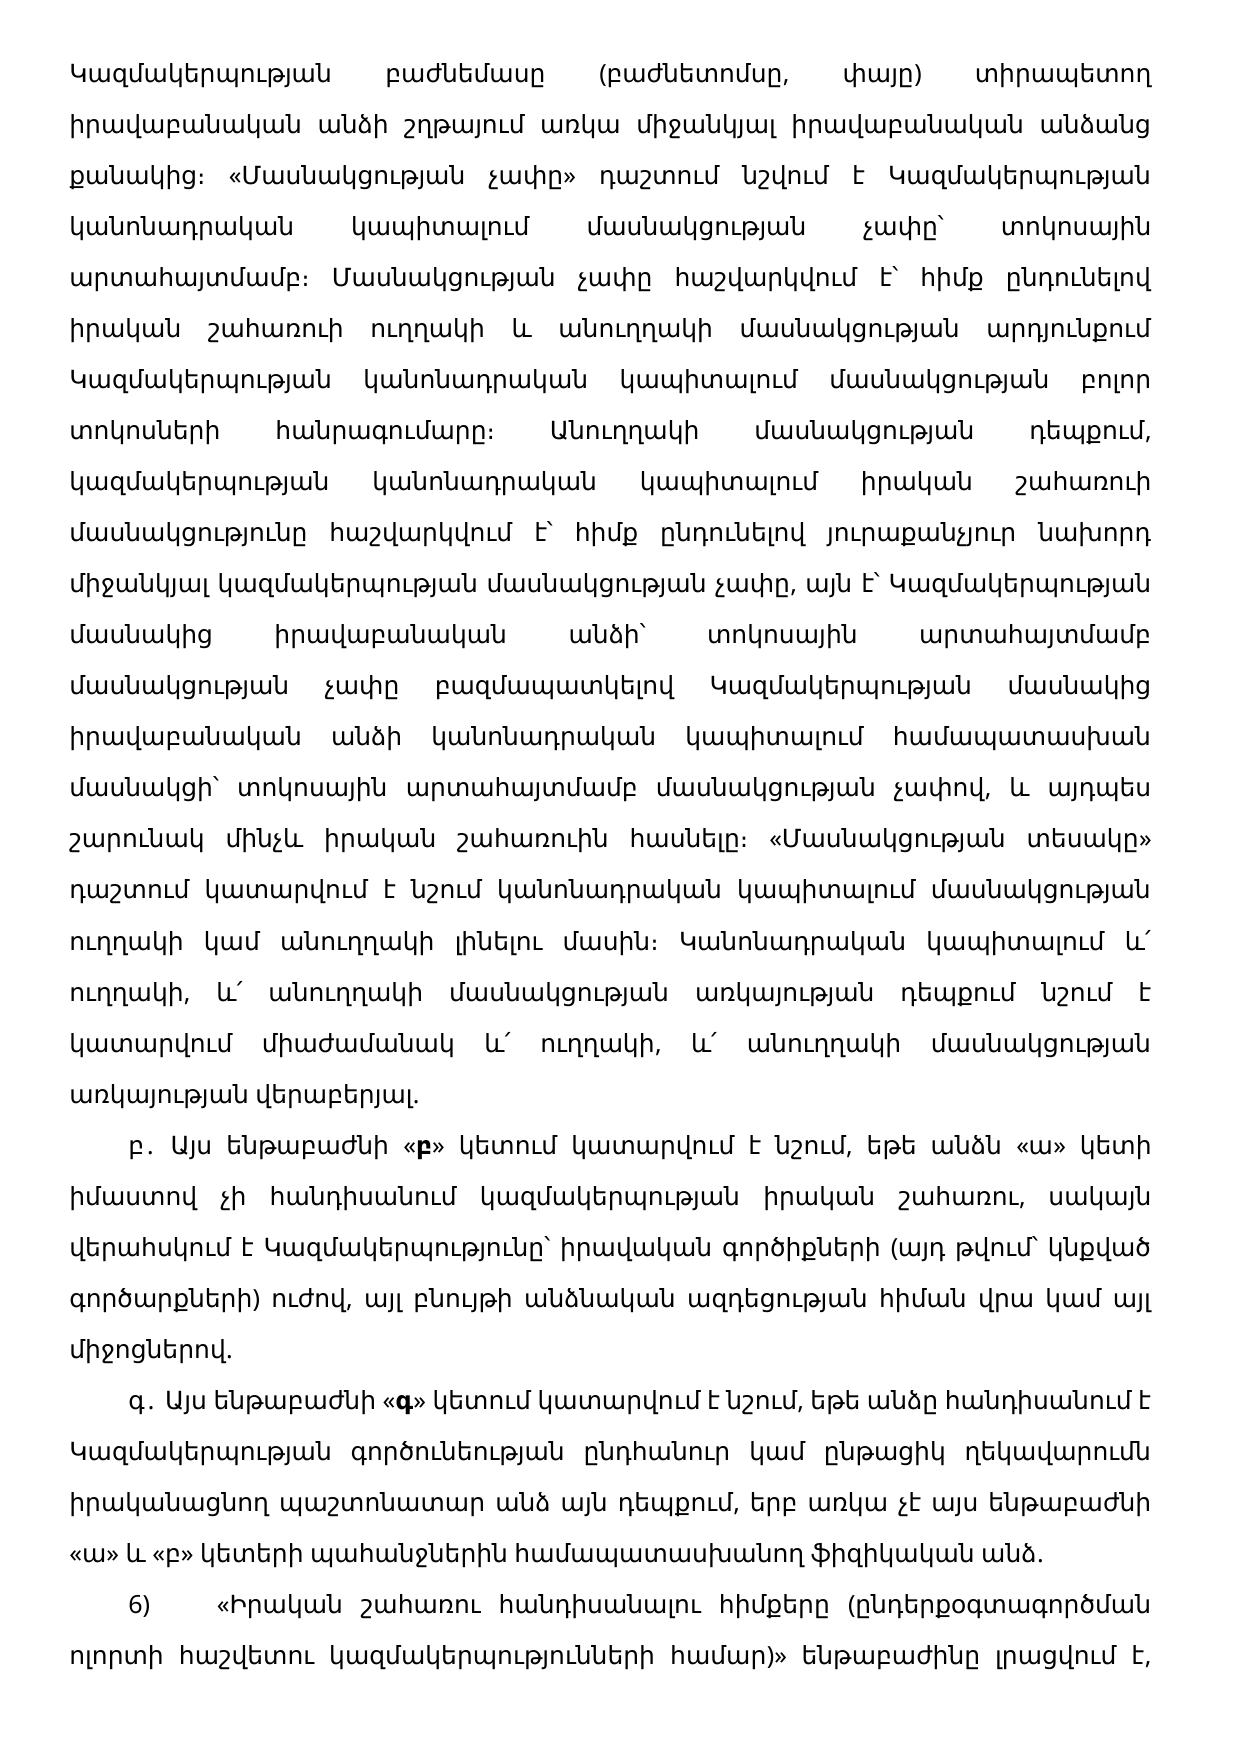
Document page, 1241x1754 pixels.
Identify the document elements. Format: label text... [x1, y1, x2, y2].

text բ․ Այս ենթաբաժնի «բ» կետում կատարվում է նշում, եթե անձն «ա» կետի իմաստով չի հանդիսանում կազմակերպության իրական շահառու, սակայն վերահսկում է Կազմակերպությունը՝ իրավական գործիքների (այդ թվում՝ կնքված գործարքների) ուժով, այլ բնույթի անձնական ազդեցության հիման վրա կամ այլ միջոցներով. [69, 1127, 1152, 1366]
text գ․ Այս ենթաբաժնի «գ» կետում կատարվում է նշում, եթե անձը հանդիսանում է Կազմակերպության գործունեության ընդհանուր կամ ընթացիկ ղեկավարումն իրականացնող պաշտոնատար անձ այն դեպքում, երբ առկա չէ այս ենթաբաժնի «ա» և «բ» կետերի պահանջներին համապատասխանող ֆիզիկական անձ. [69, 1383, 1152, 1570]
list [69, 1587, 1152, 1672]
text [69, 56, 1152, 1110]
